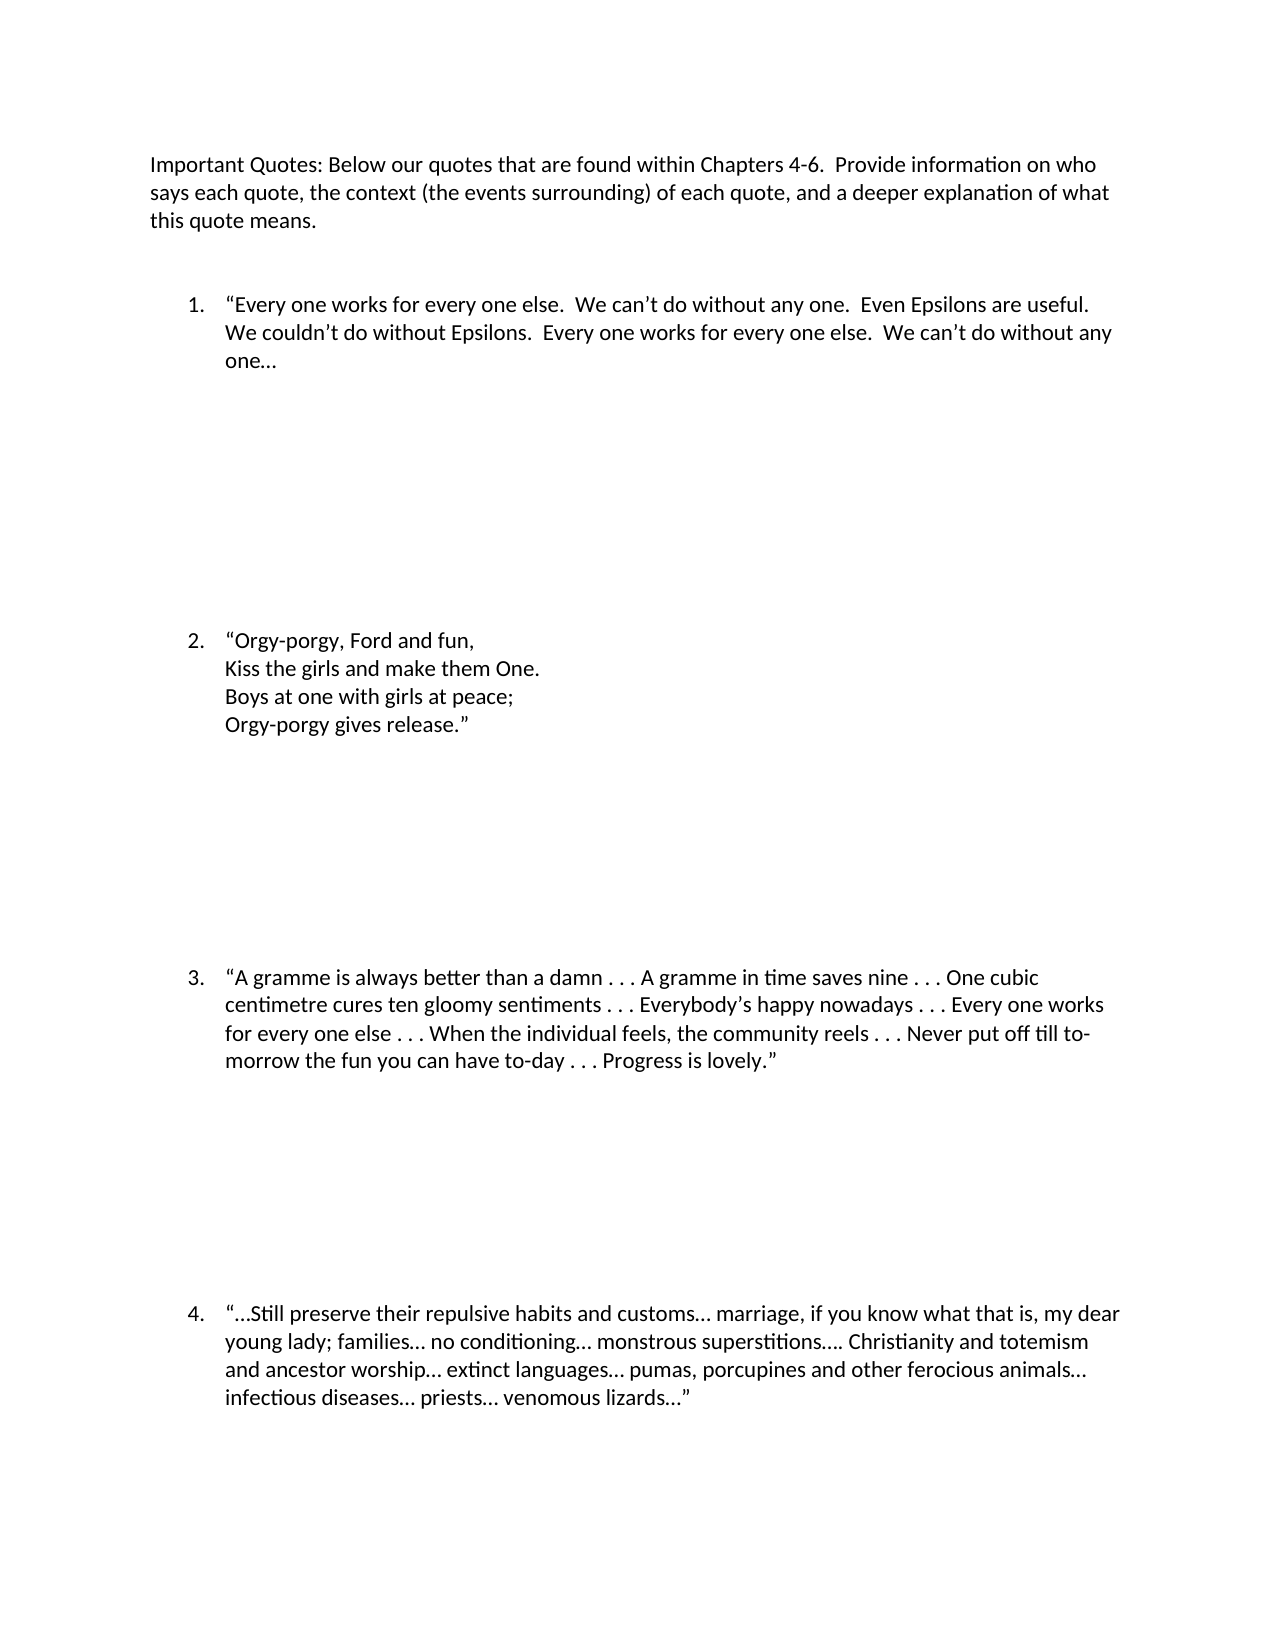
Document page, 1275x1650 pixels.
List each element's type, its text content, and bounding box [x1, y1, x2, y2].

list “A gramme is always better than a damn . . . A gramme in time saves nine . . . One cubic centimetre cures ten gloomy sentiments . . . Everybody’s happy nowadays . . . Every one works for every one else . . . When the individual feels, the community reels . . . Never put off till to-morrow the fun you can have to-day . . . Progress is lovely.” [187, 963, 1125, 1075]
list “Every one works for every one else. We can’t do without any one. Even Epsilons are useful. We couldn’t do without Epsilons. Every one works for every one else. We can’t do without any one… [187, 290, 1125, 374]
text Important Quotes: Below our quotes that are found within Chapters 4-6. Provide information on who says each quote, the context (the events surrounding) of each quote, and a deeper explanation of what this quote means. [150, 150, 1125, 234]
list “…Still preserve their repulsive habits and customs… marriage, if you know what that is, my dear young lady; families… no conditioning… monstrous superstitions…. Christianity and totemism and ancestor worship… extinct languages… pumas, porcupines and other ferocious animals… infectious diseases… priests… venomous lizards…” [187, 1299, 1125, 1411]
list “Orgy-porgy, Ford and fun, Kiss the girls and make them One. Boys at one with girls at peace; Orgy-porgy gives release.” [187, 626, 1125, 738]
